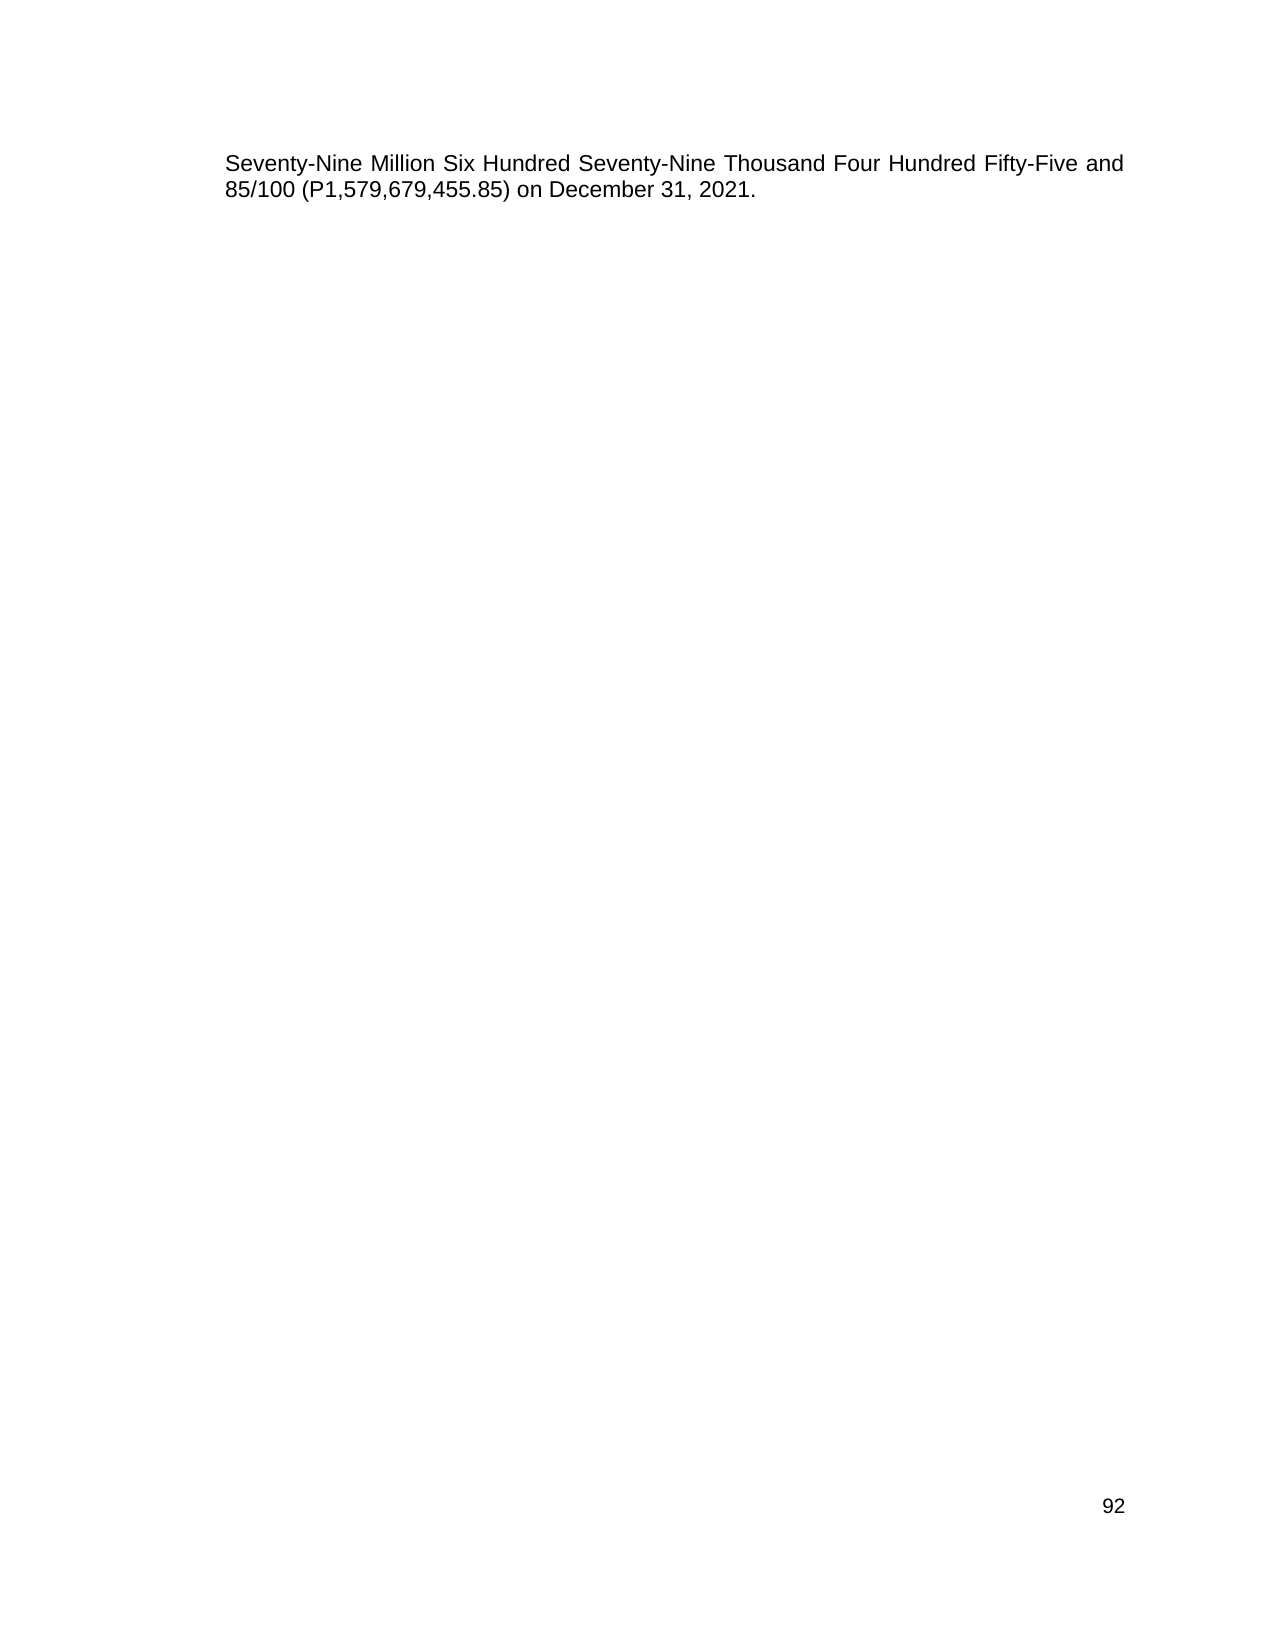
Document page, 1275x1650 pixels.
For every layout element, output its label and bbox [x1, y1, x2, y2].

text [225, 150, 1125, 203]
